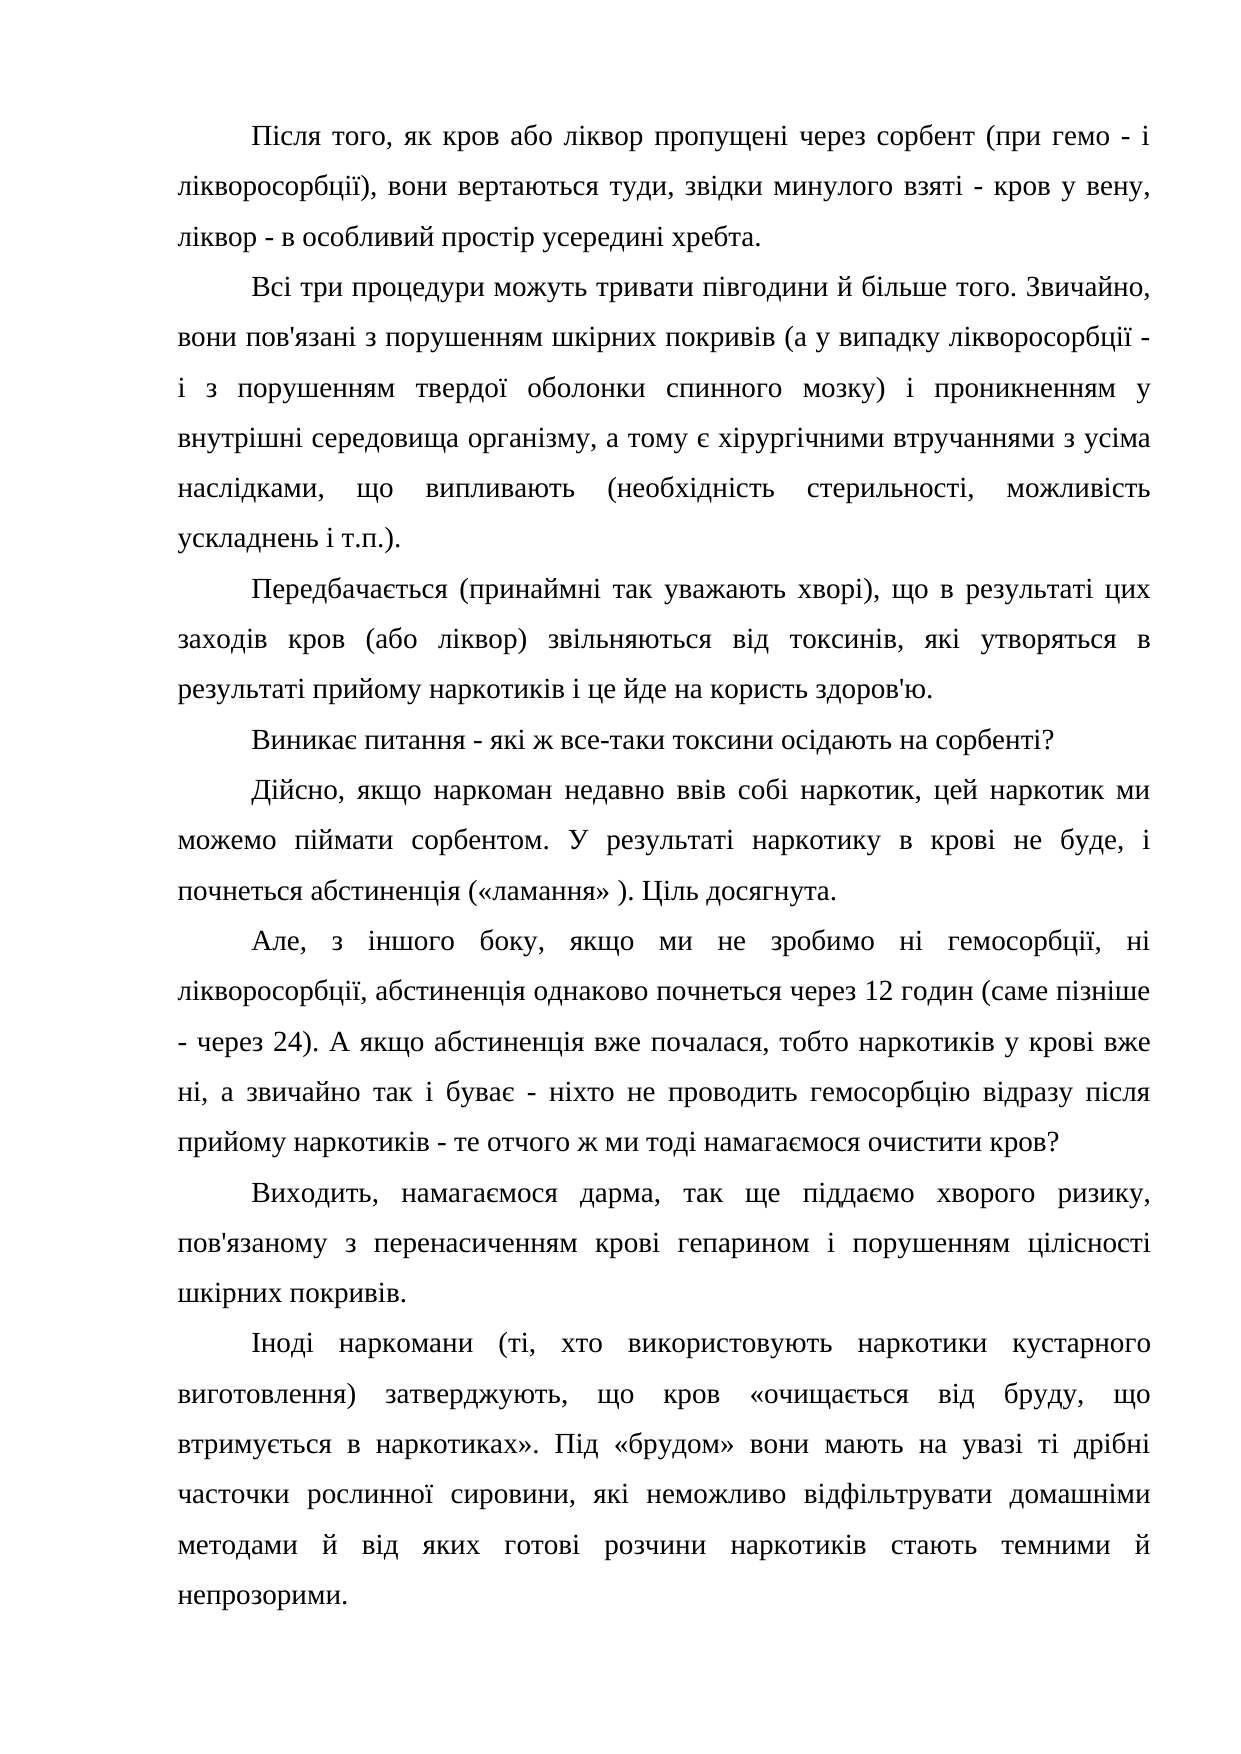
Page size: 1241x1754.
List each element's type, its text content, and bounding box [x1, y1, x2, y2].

text Іноді наркомани (ті, хто використовують наркотики кустарного виготовлення) затверджують, що кров «очищається від бруду, що втримується в наркотиках». Під «брудом» вони мають на увазі ті дрібні часточки рослинної сировини, які неможливо відфільтрувати домашніми методами й від яких готові розчини наркотиків стають темними й непрозорими. [177, 1326, 1152, 1611]
text Після того, як кров або ліквор пропущені через сорбент (при гемо - і лікворосорбції), вони вертаються туди, звідки минулого взяті - кров у вену, ліквор - в особливий простір усередині хребта. [177, 118, 1152, 252]
text Дійсно, якщо наркоман недавно ввів собі наркотик, цей наркотик ми можемо піймати сорбентом. У результаті наркотику в крові не буде, і почнеться абстиненція («ламання» ). Ціль досягнута. [177, 772, 1152, 906]
text Виникає питання - які ж все-таки токсини осідають на сорбенті? [177, 722, 1152, 755]
text Всі три процедури можуть тривати півгодини й більше того. Звичайно, вони пов'язані з порушенням шкірних покривів (а у випадку лікворосорбції - і з порушенням твердої оболонки спинного мозку) і проникненням у внутрішні середовища організму, а тому є хірургічними втручаннями з усіма наслідками, що випливають (необхідність стерильності, можливість ускладнень і т.п.). [177, 269, 1152, 554]
text Але, з іншого боку, якщо ми не зробимо ні гемосорбції, ні лікворосорбції, абстиненція однаково почнеться через 12 годин (саме пізніше - через 24). А якщо абстиненція вже почалася, тобто наркотиків у крові вже ні, а звичайно так і буває - ніхто не проводить гемосорбцію відразу після прийому наркотиків - те отчого ж ми тоді намагаємося очистити кров? [177, 923, 1152, 1158]
text Виходить, намагаємося дарма, так ще піддаємо хворого ризику, пов'язаному з перенасиченням крові гепарином і порушенням цілісності шкірних покривів. [177, 1175, 1152, 1309]
text Передбачається (принаймні так уважають хворі), що в результаті цих заходів кров (або ліквор) звільняються від токсинів, які утворяться в результаті прийому наркотиків і це йде на користь здоров'ю. [177, 571, 1152, 705]
